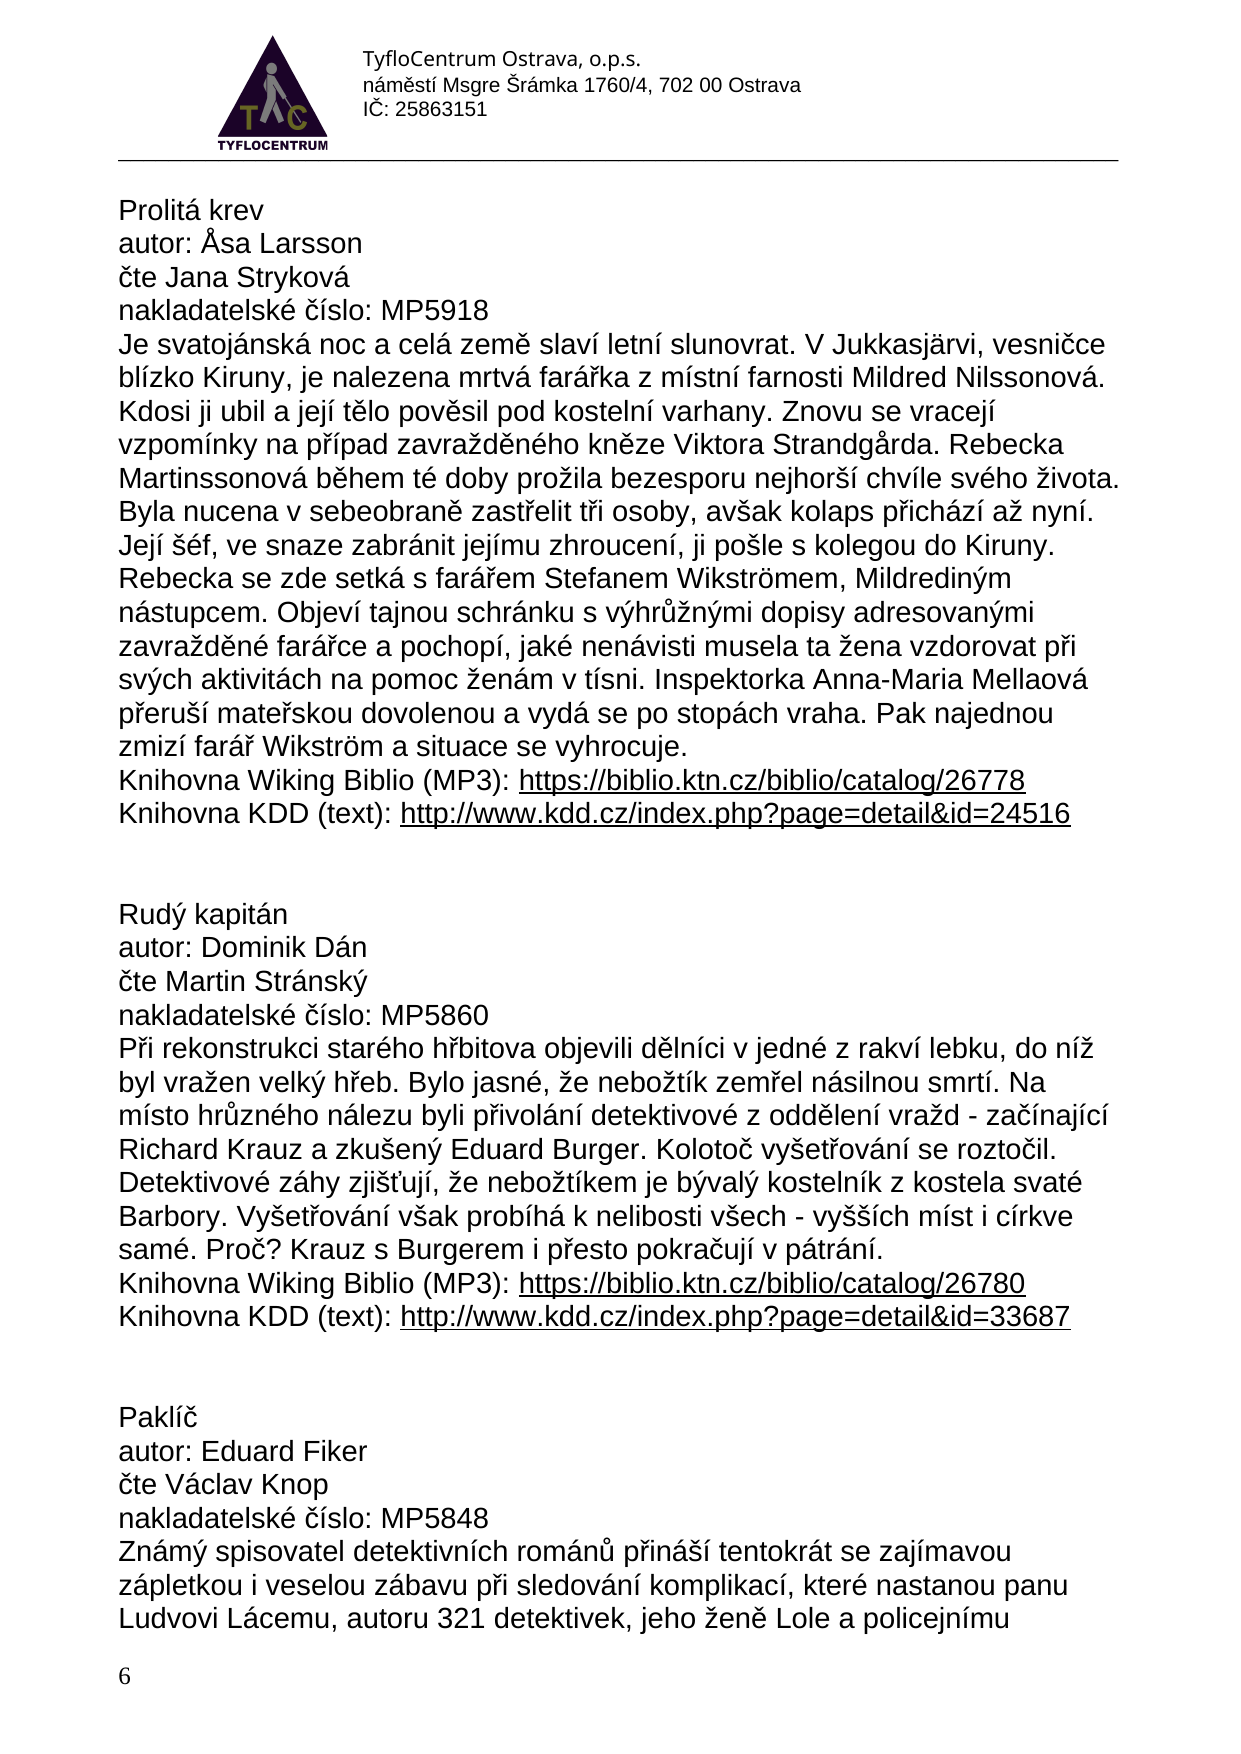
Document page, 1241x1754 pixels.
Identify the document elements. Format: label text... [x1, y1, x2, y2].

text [118, 1534, 1122, 1635]
text Knihovna KDD (text): http://www.kdd.cz/index.php?page=detail&id=24516 [118, 796, 1122, 830]
text autor: Eduard Fiker [118, 1433, 1122, 1467]
text Je svatojánská noc a celá země slaví letní slunovrat. V Jukkasjärvi, vesničce blízko Kiruny, je nalezena mrtvá farářka z místní farnosti Mildred Nilssonová. Kdosi ji ubil a její tělo pověsil pod kostelní varhany. Znovu se vracejí vzpomínky na případ zavražděného kněze Viktora Strandgårda. Rebecka Martinssonová během té doby prožila bezesporu nejhorší chvíle svého života. Byla nucena v sebeobraně zastřelit tři osoby, avšak kolaps přichází až nyní. Její šéf, ve snaze zabránit jejímu zhroucení, ji pošle s kolegou do Kiruny. Rebecka se zde setká s farářem Stefanem Wikströmem, Mildrediným nástupcem. Objeví tajnou schránku s výhrůžnými dopisy adresovanými zavražděné farářce a pochopí, jaké nenávisti musela ta žena vzdorovat při svých aktivitách na pomoc ženám v tísni. Inspektorka Anna-Maria Mellaová přeruší mateřskou dovolenou a vydá se po stopách vraha. Pak najednou zmizí farář Wikström a situace se vyhrocuje. [118, 327, 1122, 763]
text Paklíč [118, 1400, 1122, 1433]
text autor: Dominik Dán [118, 930, 1122, 964]
text Rudý kapitán [118, 897, 1122, 930]
text čte Jana Stryková [118, 259, 1122, 293]
text Knihovna KDD (text): http://www.kdd.cz/index.php?page=detail&id=33687 [118, 1299, 1122, 1333]
text Při rekonstrukci starého hřbitova objevili dělníci v jedné z rakví lebku, do níž byl vražen velký hřeb. Bylo jasné, že nebožtík zemřel násilnou smrtí. Na místo hrůzného nálezu byli přivolání detektivové z oddělení vražd - začínající Richard Krauz a zkušený Eduard Burger. Kolotoč vyšetřování se roztočil. Detektivové záhy zjišťují, že nebožtíkem je bývalý kostelník z kostela svaté Barbory. Vyšetřování však probíhá k nelibosti všech - vyšších míst i církve samé. Proč? Krauz s Burgerem i přesto pokračují v pátrání. [118, 1031, 1122, 1266]
text čte Václav Knop [118, 1467, 1122, 1501]
text nakladatelské číslo: MP5860 [118, 997, 1122, 1031]
text nakladatelské číslo: MP5848 [118, 1501, 1122, 1534]
text autor: Åsa Larsson [118, 226, 1122, 259]
text Prolitá krev [118, 192, 1122, 226]
text nakladatelské číslo: MP5918 [118, 293, 1122, 327]
text čte Martin Stránský [118, 964, 1122, 997]
text Knihovna Wiking Biblio (MP3): https://biblio.ktn.cz/biblio/catalog/26778 [118, 763, 1122, 796]
text Knihovna Wiking Biblio (MP3): https://biblio.ktn.cz/biblio/catalog/26780 [118, 1266, 1122, 1299]
